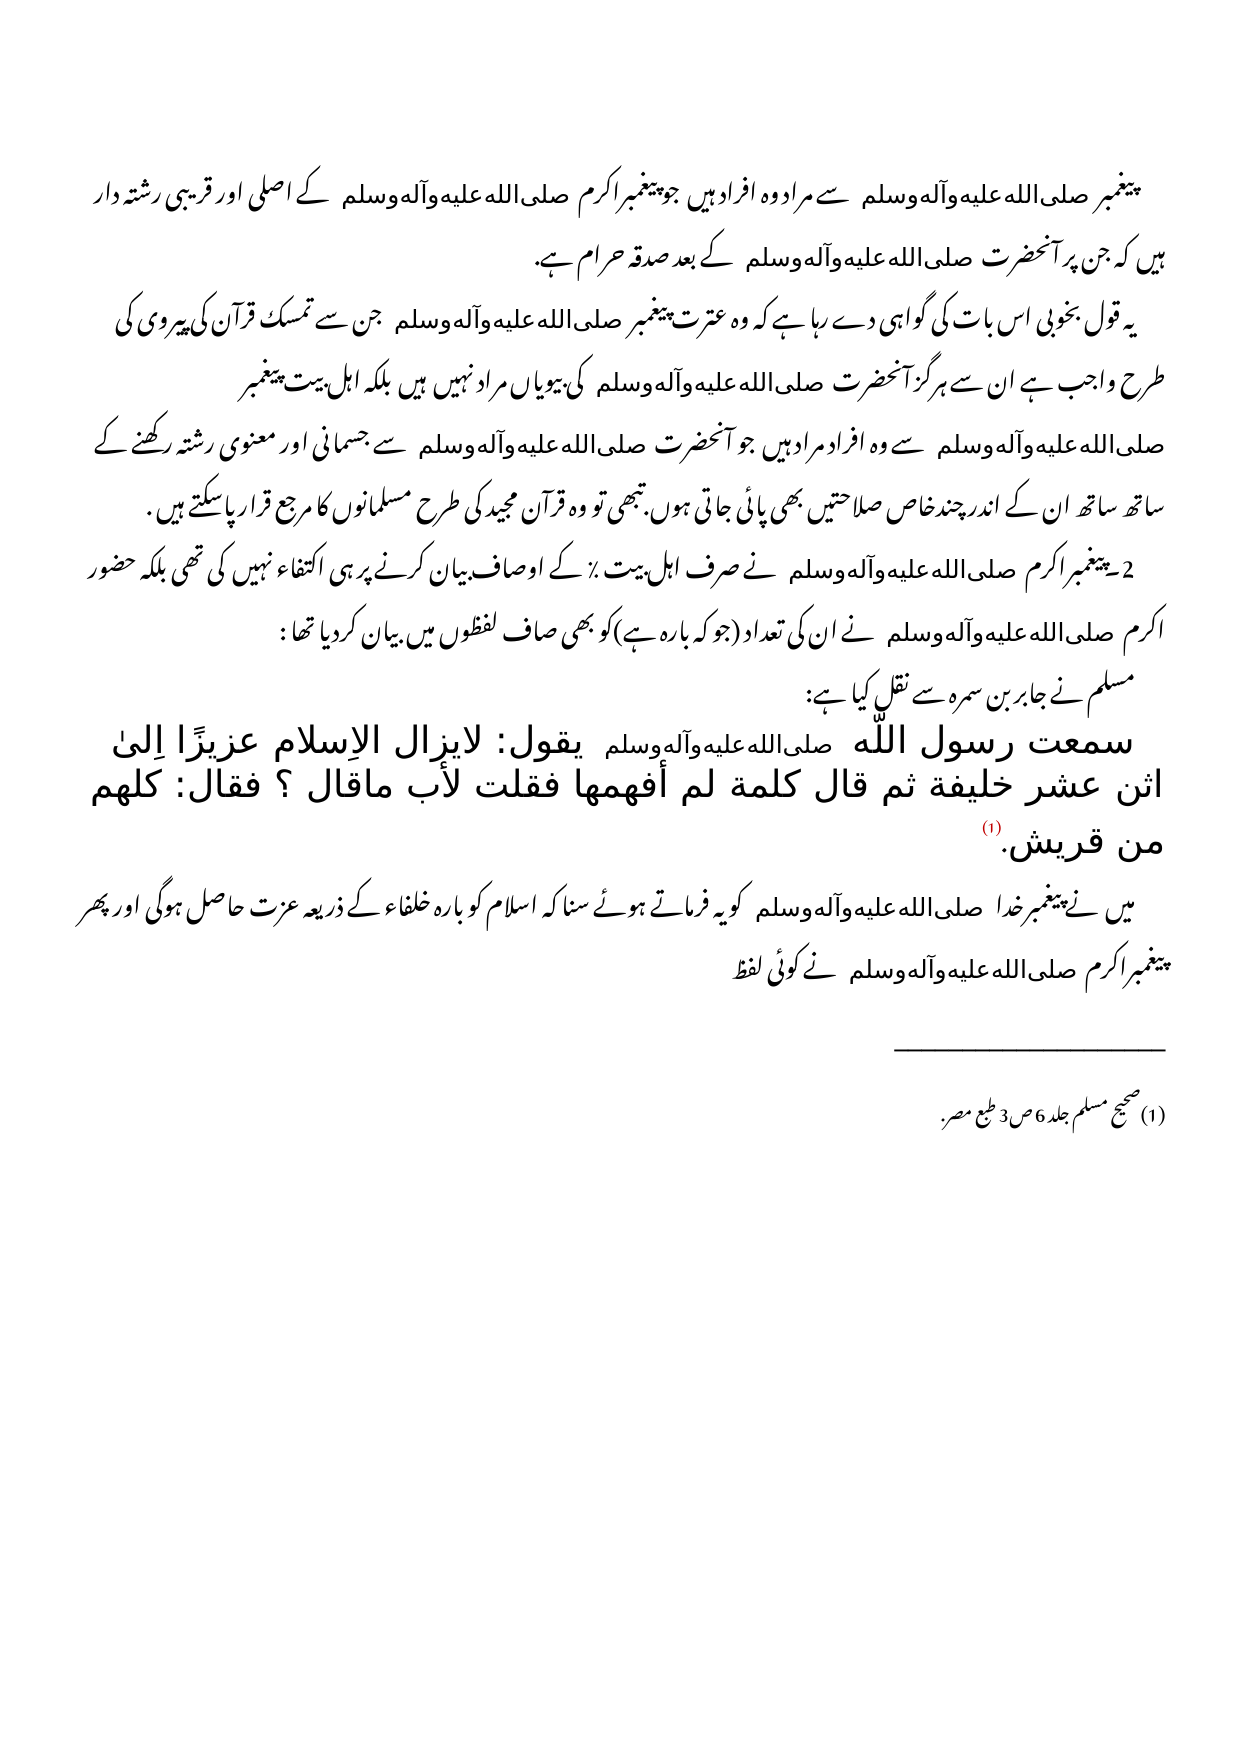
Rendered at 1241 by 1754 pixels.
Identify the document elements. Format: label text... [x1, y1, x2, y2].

text 2۔پیغمبراکرم صلى‌الله‌عليه‌وآله‌وسلم نے صرف اہل بیت ٪ کے اوصاف بیان کرنے پر ہی اکتفاء نہیں کی تھی بلکہ حضور اکرم صلى‌الله‌عليه‌وآله‌وسلم نے ان کی تعداد (جو کہ بارہ ہے)کو بھی صاف لفظوں میں بیان کردیا تھا : [75, 531, 1165, 656]
text پیغمبر صلى‌الله‌عليه‌وآله‌وسلم سے مراد وہ افراد ہیں جو پیغمبراکرم صلى‌الله‌عليه‌وآله‌وسلم کے اصلی اور قریبی رشتہ دار ہیں کہ جن پر آنحضرت صلى‌الله‌عليه‌وآله‌وسلم کے بعد صدقہ حرام ہے. [75, 156, 1165, 281]
text یہ قول بخوبی اس بات کی گواہی دے رہا ہے کہ وہ عترت پیغمبر صلى‌الله‌عليه‌وآله‌وسلم جن سے تمسک قرآن کی پیروی کی طرح واجب ہے ان سے ہرگز آنحضرت صلى‌الله‌عليه‌وآله‌وسلم کی بیویاں مراد نہیں ہیں بلکہ اہل بیت پیغمبر صلى‌الله‌عليه‌وآله‌وسلم سے وہ افراد مراد ہیں جو آنحضرت صلى‌الله‌عليه‌وآله‌وسلم سے جسمانی اور معنوی رشتہ رکھنے کے ساتھ ساتھ ان کے اندر چندخاص صلاحتیں بھی پائی جاتی ہوں.تبھی تو وہ قرآن مجید کی طرح مسلمانوں کا مرجع قرار پاسکتے ہیں . [75, 281, 1165, 531]
text ____________________ [75, 993, 1165, 1061]
text سمعت رسول اللّه صلى‌الله‌عليه‌وآله‌وسلم یقول: لایزال الاِسلام عزیزًا اِلیٰ اثن عشر خلیفة ثم قال کلمة لم أفهمها فقلت لأب ماقال ؟ فقال: کلهم من قریش.(1) [75, 719, 1165, 868]
text مسلم نے جابر بن سمرہ سے نقل کیا ہے: [75, 656, 1165, 719]
text میں نے پیغمبرخدا صلى‌الله‌عليه‌وآله‌وسلم کو یہ فرماتے ہوئے سنا کہ اسلام کو بارہ خلفاء کے ذریعہ عزت حاصل ہوگی اور پھر پیغمبراکرم صلى‌الله‌عليه‌وآله‌وسلم نے کوئی لفظ [75, 868, 1165, 993]
text (1)صحیح مسلم جلد 6 ص3 طبع مصر. [75, 1086, 1165, 1133]
